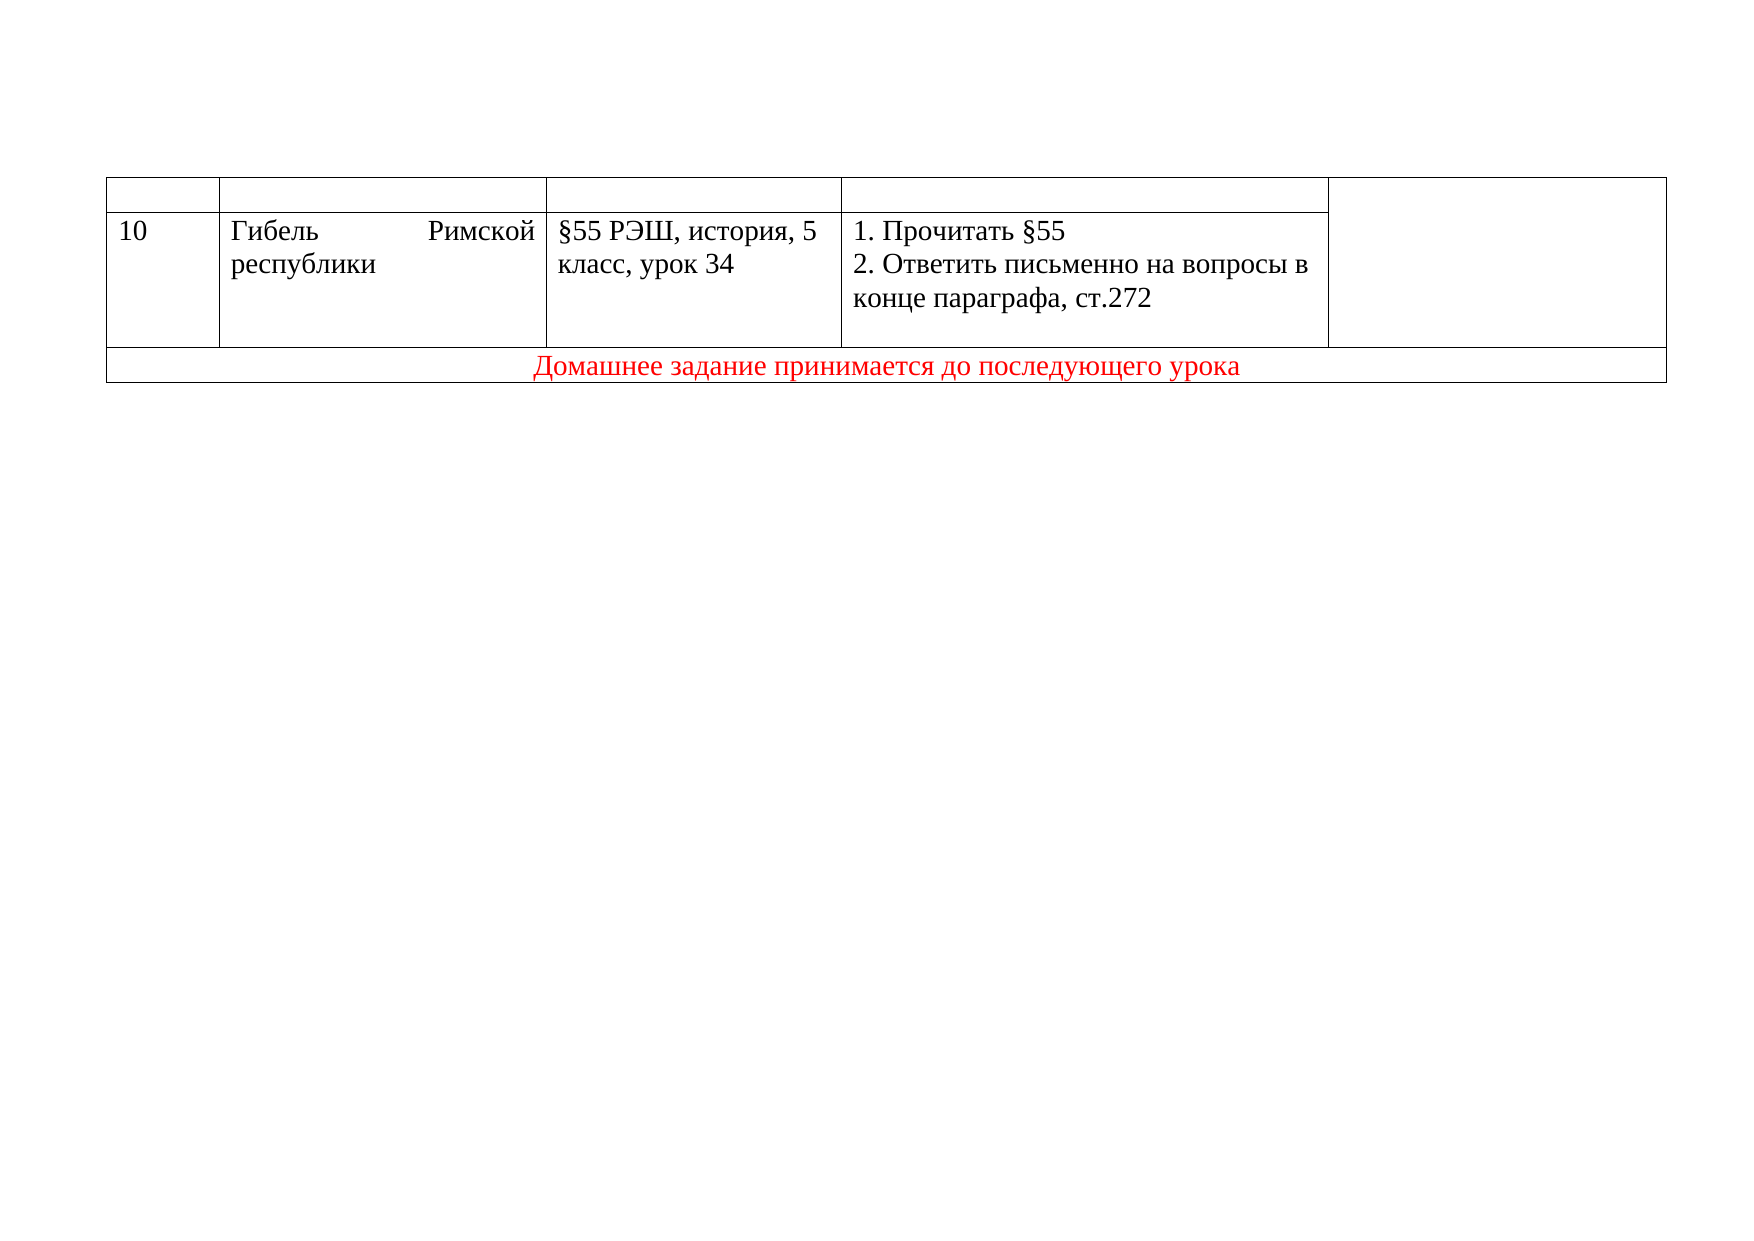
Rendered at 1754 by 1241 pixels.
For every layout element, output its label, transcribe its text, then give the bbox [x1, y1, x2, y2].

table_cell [220, 178, 546, 212]
table_cell Гибель Римской республики [220, 213, 546, 347]
table_cell 9 [107, 178, 219, 212]
table_cell 1. Прочитать §55 2. Ответить письменно на вопросы в конце параграфа, ст.272 [842, 213, 1328, 347]
table_cell §55 РЭШ, история, 5 класс, урок 34 [547, 213, 841, 347]
table_cell 10 [107, 213, 219, 347]
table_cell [547, 178, 841, 212]
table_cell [842, 178, 1328, 212]
table_cell Домашнее задание принимается до последующего урока [107, 348, 1666, 382]
